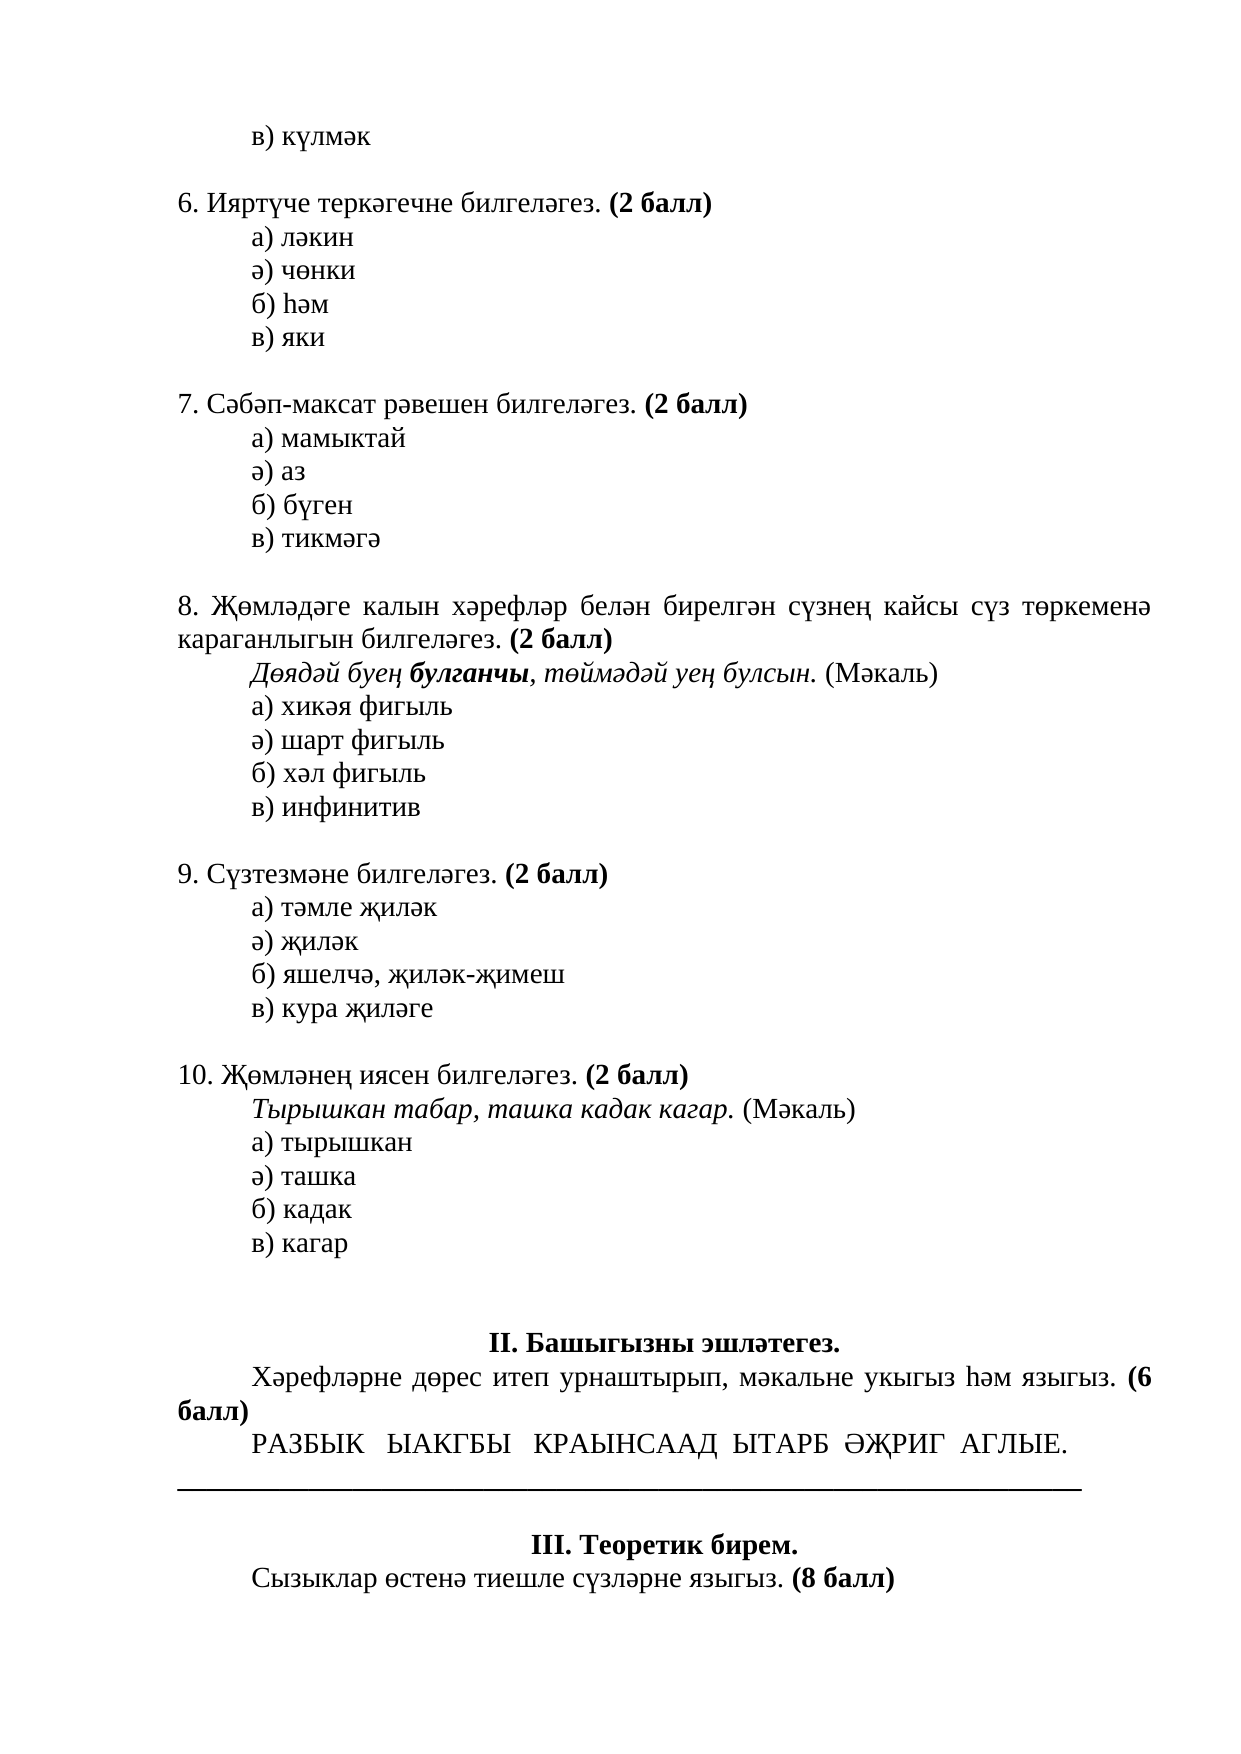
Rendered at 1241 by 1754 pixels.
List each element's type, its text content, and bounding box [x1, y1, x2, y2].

text 10. Җөмләнең иясен билгеләгез. (2 балл) [177, 1057, 1152, 1091]
text б) кадак [177, 1191, 1152, 1225]
text ______________________________________________________________ [177, 1460, 1152, 1493]
text а) мамыктай [177, 420, 1152, 453]
text Хәрефләрне дөрес итеп урнаштырып, мәкальне укыгыз һәм языгыз. (6 балл) [177, 1359, 1152, 1426]
text б) һәм [177, 286, 1152, 319]
text в) тикмәгә [177, 521, 1152, 554]
text а) ләкин [177, 219, 1152, 252]
text в) кура җиләге [177, 990, 1152, 1024]
text а) хикәя фигыль [177, 688, 1152, 722]
text 8. Җөмләдәге калын хәрефләр белән бирелгән сүзнең кайсы сүз төркеменә караганлыгын билгеләгез. (2 балл) [177, 588, 1152, 655]
text ә) шарт фигыль [177, 722, 1152, 755]
text 7. Сәбәп-максат рәвешен билгеләгез. (2 балл) [177, 386, 1152, 420]
text ә) аз [177, 453, 1152, 487]
text б) хәл фигыль [177, 755, 1152, 789]
text ә) җиләк [177, 923, 1152, 957]
text Тырышкан табар, ташка кадак кагар. (Мәкаль) [177, 1091, 1152, 1124]
text б) бүген [177, 487, 1152, 521]
text б) яшелчә, җиләк-җимеш [177, 957, 1152, 990]
text ә) чөнки [177, 252, 1152, 286]
text а) тырышкан [177, 1124, 1152, 1158]
text 6. Ияртүче теркәгечне билгеләгез. (2 балл) [177, 185, 1152, 219]
text Сызыклар өстенә тиешле сүзләрне языгыз. (8 балл) [177, 1560, 1152, 1594]
text в) яки [177, 319, 1152, 353]
text в) инфинитив [177, 789, 1152, 822]
text РАЗБЫК ЫАКГБЫ КРАЫНСААД ЫТАРБ ӘҖРИГ АГЛЫЕ. [177, 1426, 1152, 1460]
text III. Теоретик бирем. [177, 1527, 1152, 1560]
text а) тәмле җиләк [177, 889, 1152, 923]
text 9. Сүзтезмәне билгеләгез. (2 балл) [177, 856, 1152, 889]
text Дөядәй буең булганчы, төймәдәй уең булсын. (Мәкаль) [177, 655, 1152, 688]
text ә) ташка [177, 1158, 1152, 1191]
text II. Башыгызны эшләтегез. [177, 1326, 1152, 1359]
text в) күлмәк [177, 118, 1152, 152]
text в) кагар [177, 1225, 1152, 1258]
